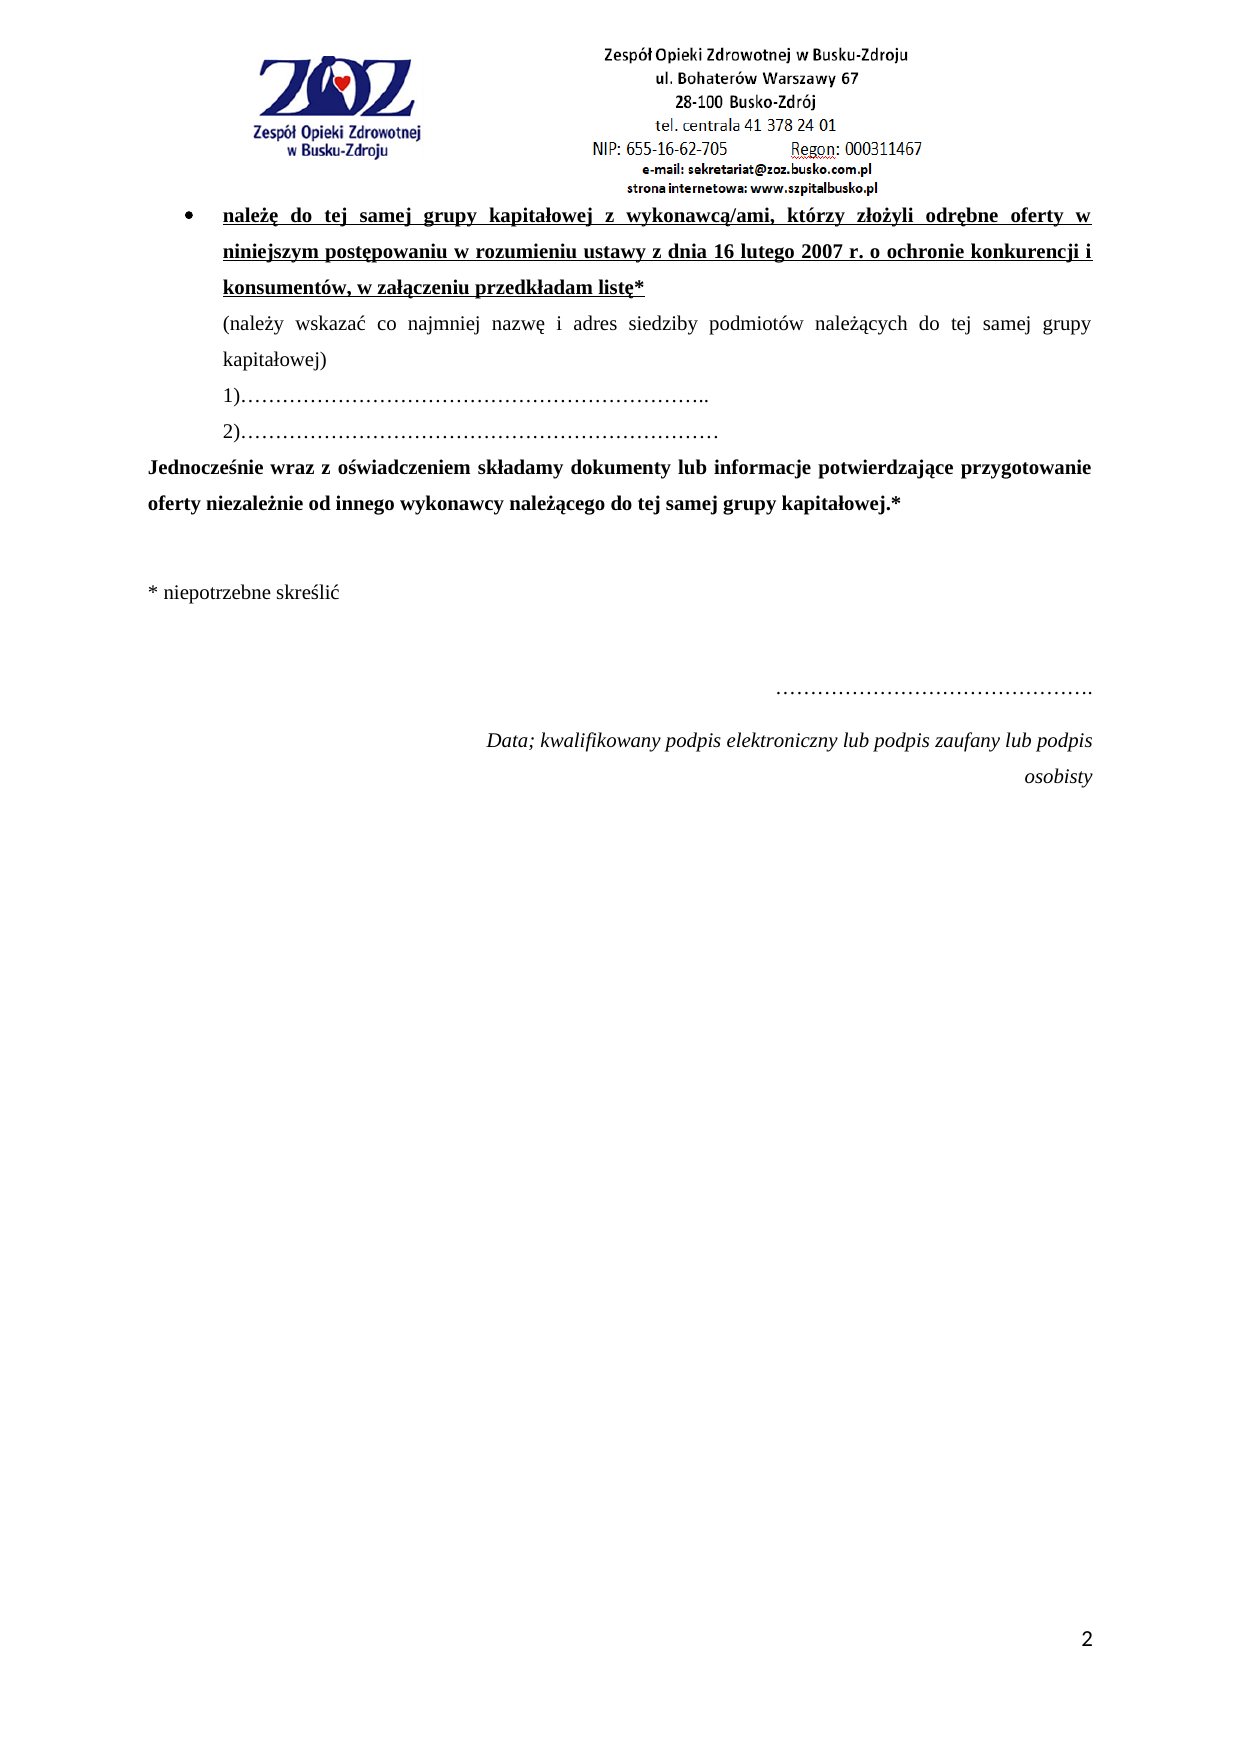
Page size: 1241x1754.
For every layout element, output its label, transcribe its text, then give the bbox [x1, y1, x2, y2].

list 2)…………………………………………………………… [223, 419, 1093, 443]
list (należy wskazać co najmniej nazwę i adres siedziby podmiotów należących do tej samej grupy kapitałowej) [223, 311, 1093, 371]
text * niepotrzebne skreślić [148, 580, 1093, 604]
list należę do tej samej grupy kapitałowej z wykonawcą/ami, którzy złożyli odrębne oferty w niniejszym postępowaniu w rozumieniu ustawy z dnia 16 lutego 2007 r. o ochronie konkurencji i konsumentów, w załączeniu przedkładam listę* [185, 203, 1093, 299]
text Data; kwalifikowany podpis elektroniczny lub podpis zaufany lub podpis osobisty [148, 728, 1093, 788]
list 1)………………………………………………………….. [223, 383, 1093, 407]
picture [235, 29, 1005, 203]
list Jednocześnie wraz z oświadczeniem składamy dokumenty lub informacje potwierdzające przygotowanie oferty niezależnie od innego wykonawcy należącego do tej samej grupy kapitałowej.* [148, 455, 1093, 515]
text ………………………………………. [148, 675, 1093, 699]
